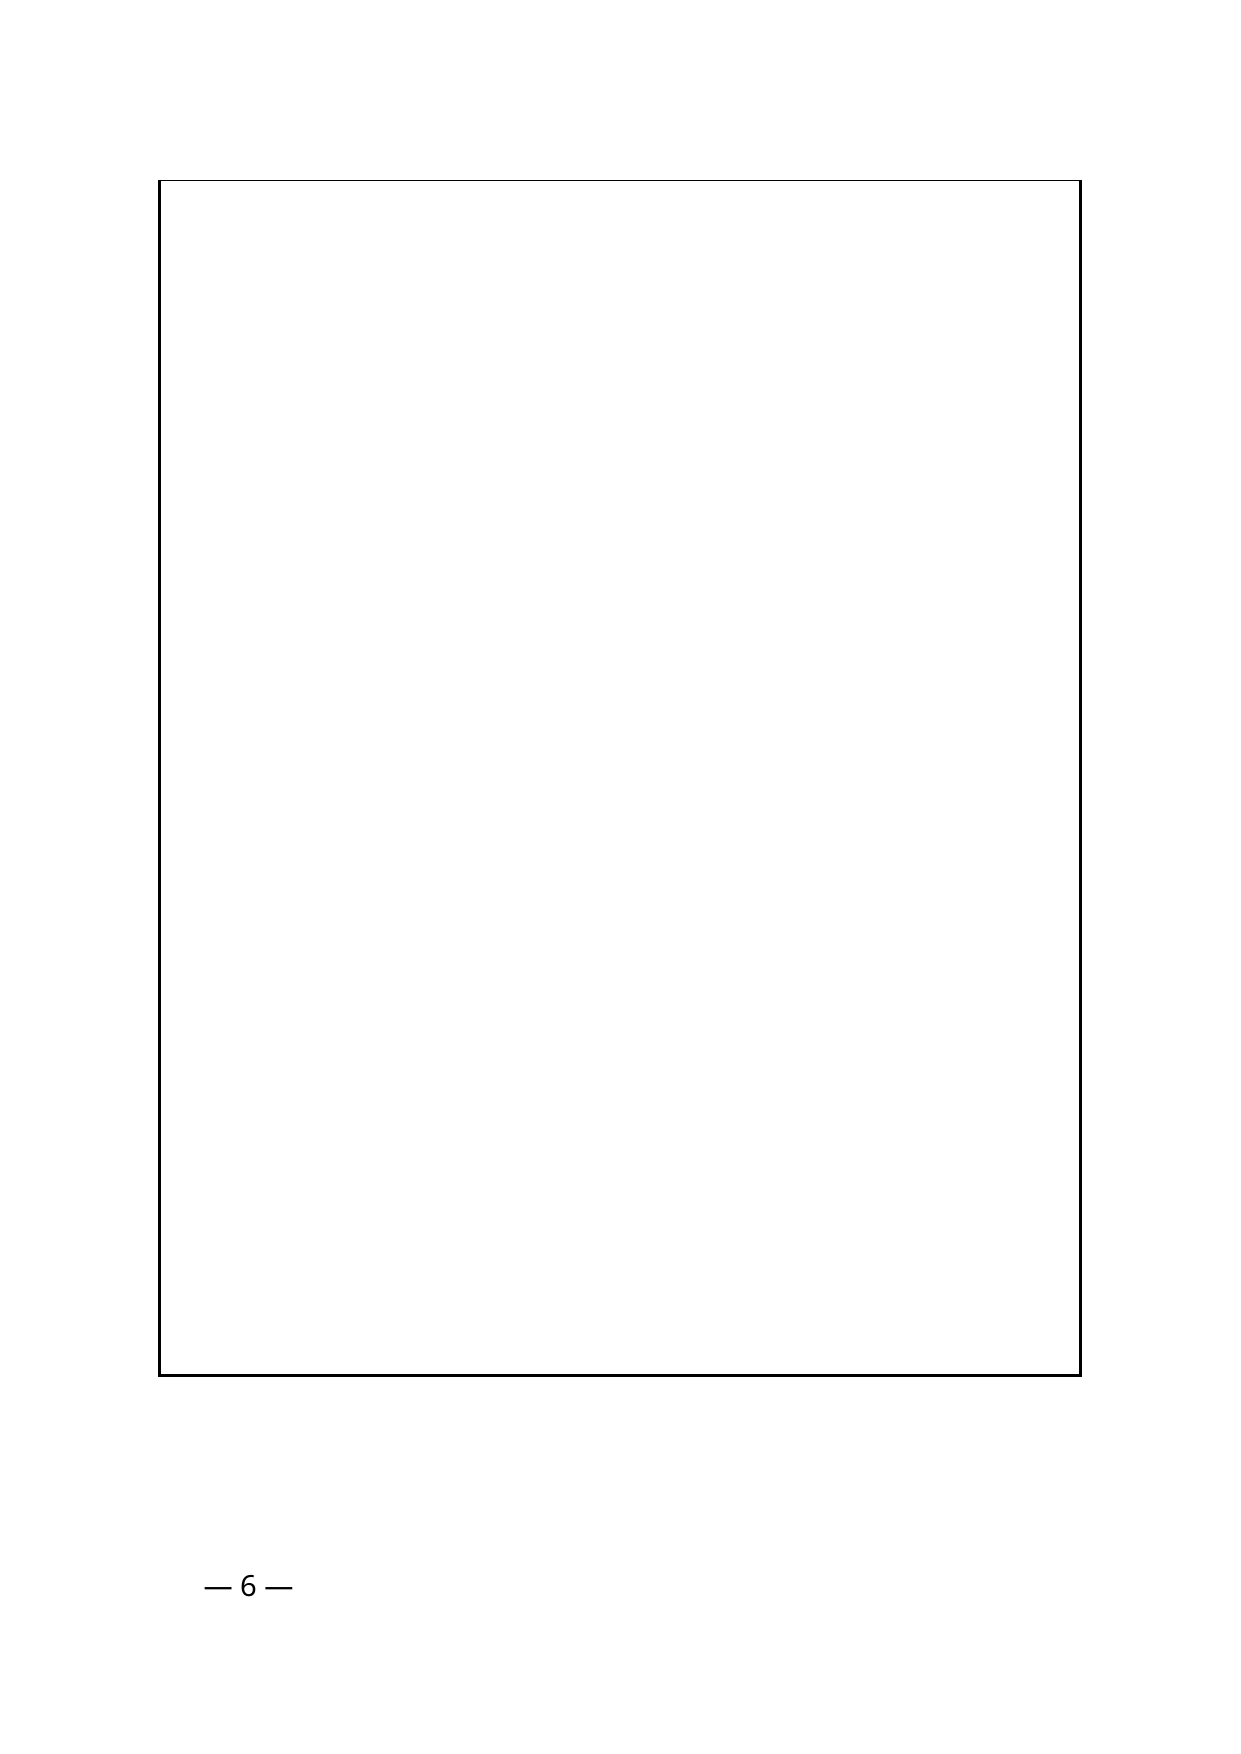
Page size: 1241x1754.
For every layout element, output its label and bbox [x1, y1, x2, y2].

table_cell [161, 181, 1079, 1374]
